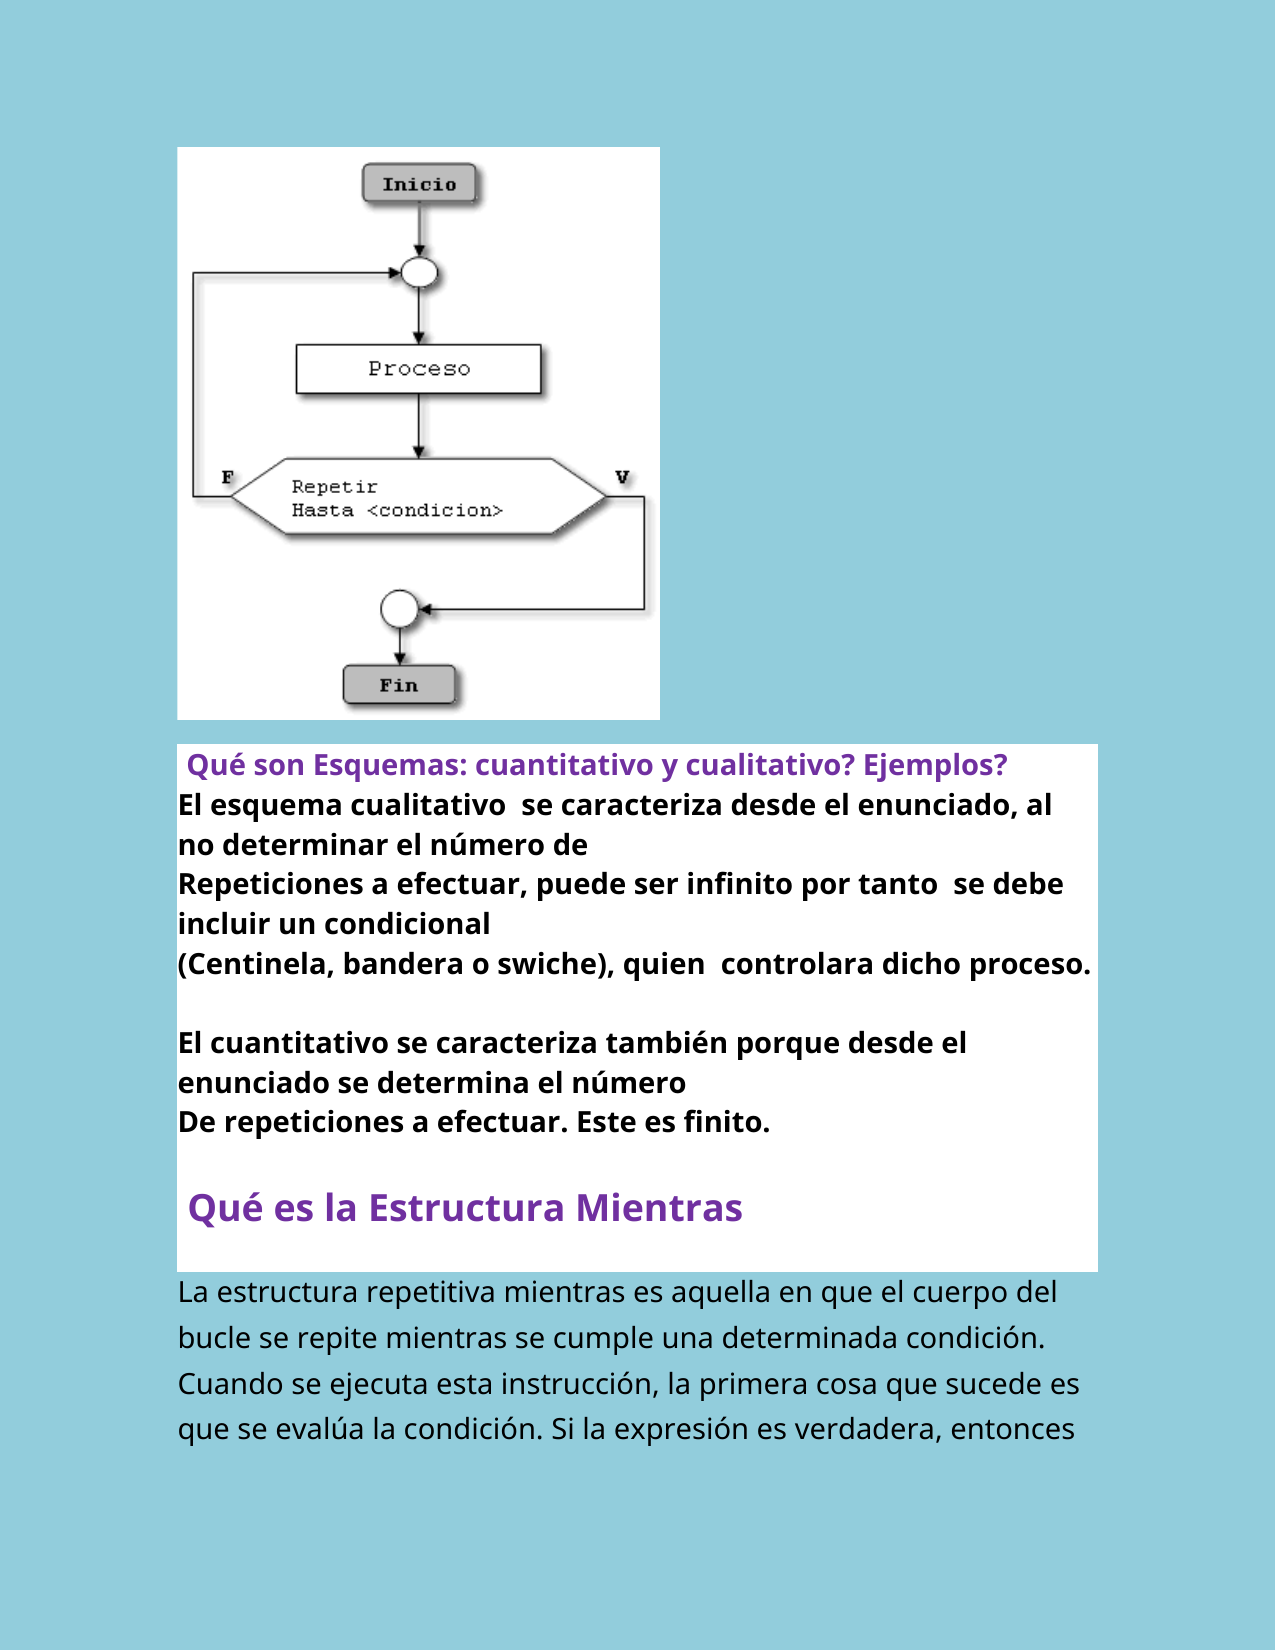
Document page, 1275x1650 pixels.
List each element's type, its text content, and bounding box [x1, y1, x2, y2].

text El cuantitativo se caracteriza también porque desde el enunciado se determina el número [177, 1022, 1098, 1102]
subtitle Qué es la Estructura Mientras [177, 1181, 1098, 1232]
text Qué son Esquemas: cuantitativo y cualitativo? Ejemplos? [177, 744, 1098, 784]
picture [177, 147, 660, 720]
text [177, 1272, 1098, 1448]
text (Centinela, bandera o swiche), quien controlara dicho proceso. [177, 943, 1098, 983]
text Repeticiones a efectuar, puede ser infinito por tanto se debe incluir un condicional [177, 863, 1098, 943]
text El esquema cualitativo se caracteriza desde el enunciado, al no determinar el número de [177, 784, 1098, 863]
text De repeticiones a efectuar. Este es finito. [177, 1102, 1098, 1141]
